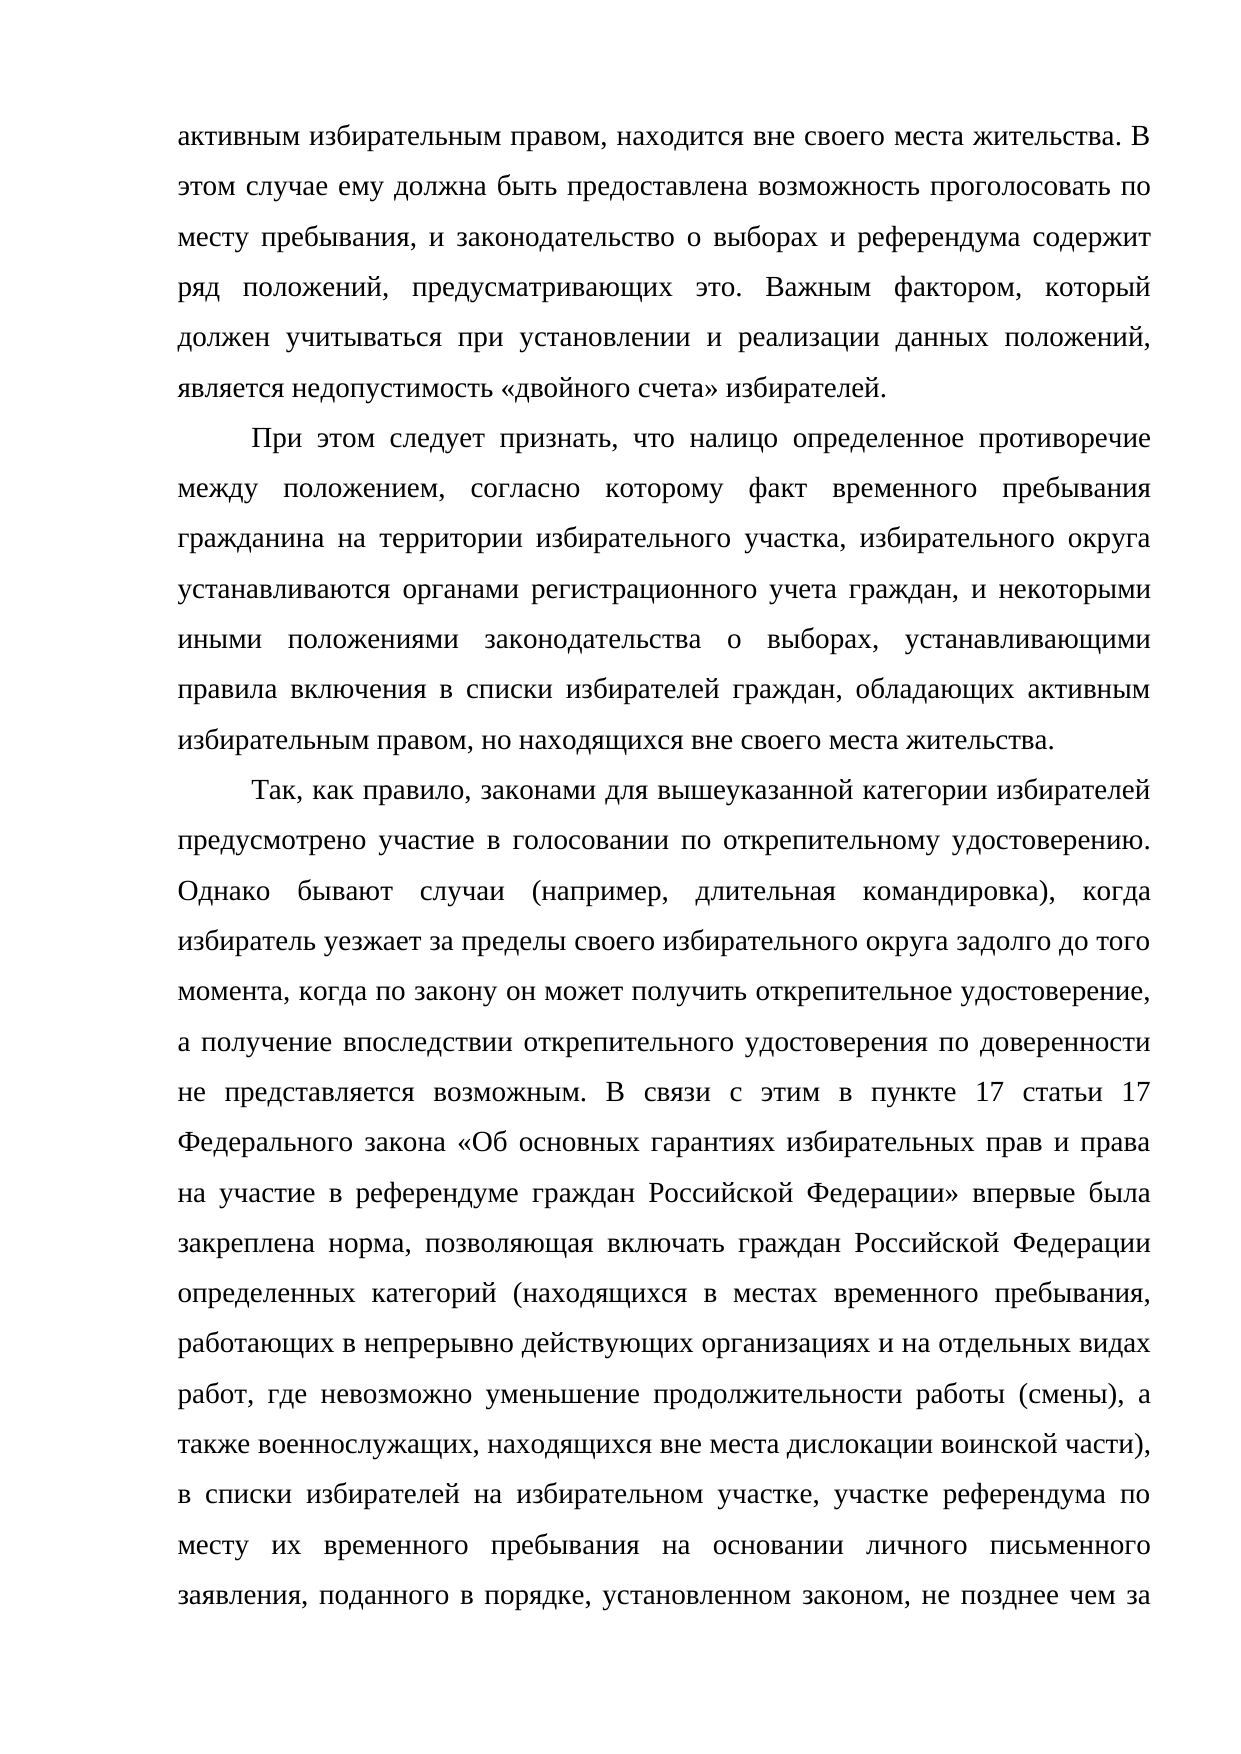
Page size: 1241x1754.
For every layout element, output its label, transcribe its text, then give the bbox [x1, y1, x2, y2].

text При этом следует признать, что налицо определенное противоречие между положением, согласно которому факт временного пребывания гражданина на территории избирательного участка, избирательного округа устанавливаются органами регистрационного учета граждан, и некоторыми иными положениями законодательства о выборах, устанавливающими правила включения в списки избирателей граждан, обладающих активным избирательным правом, но находящихся вне своего места жительства. [177, 420, 1152, 755]
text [177, 772, 1152, 1611]
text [177, 118, 1152, 403]
